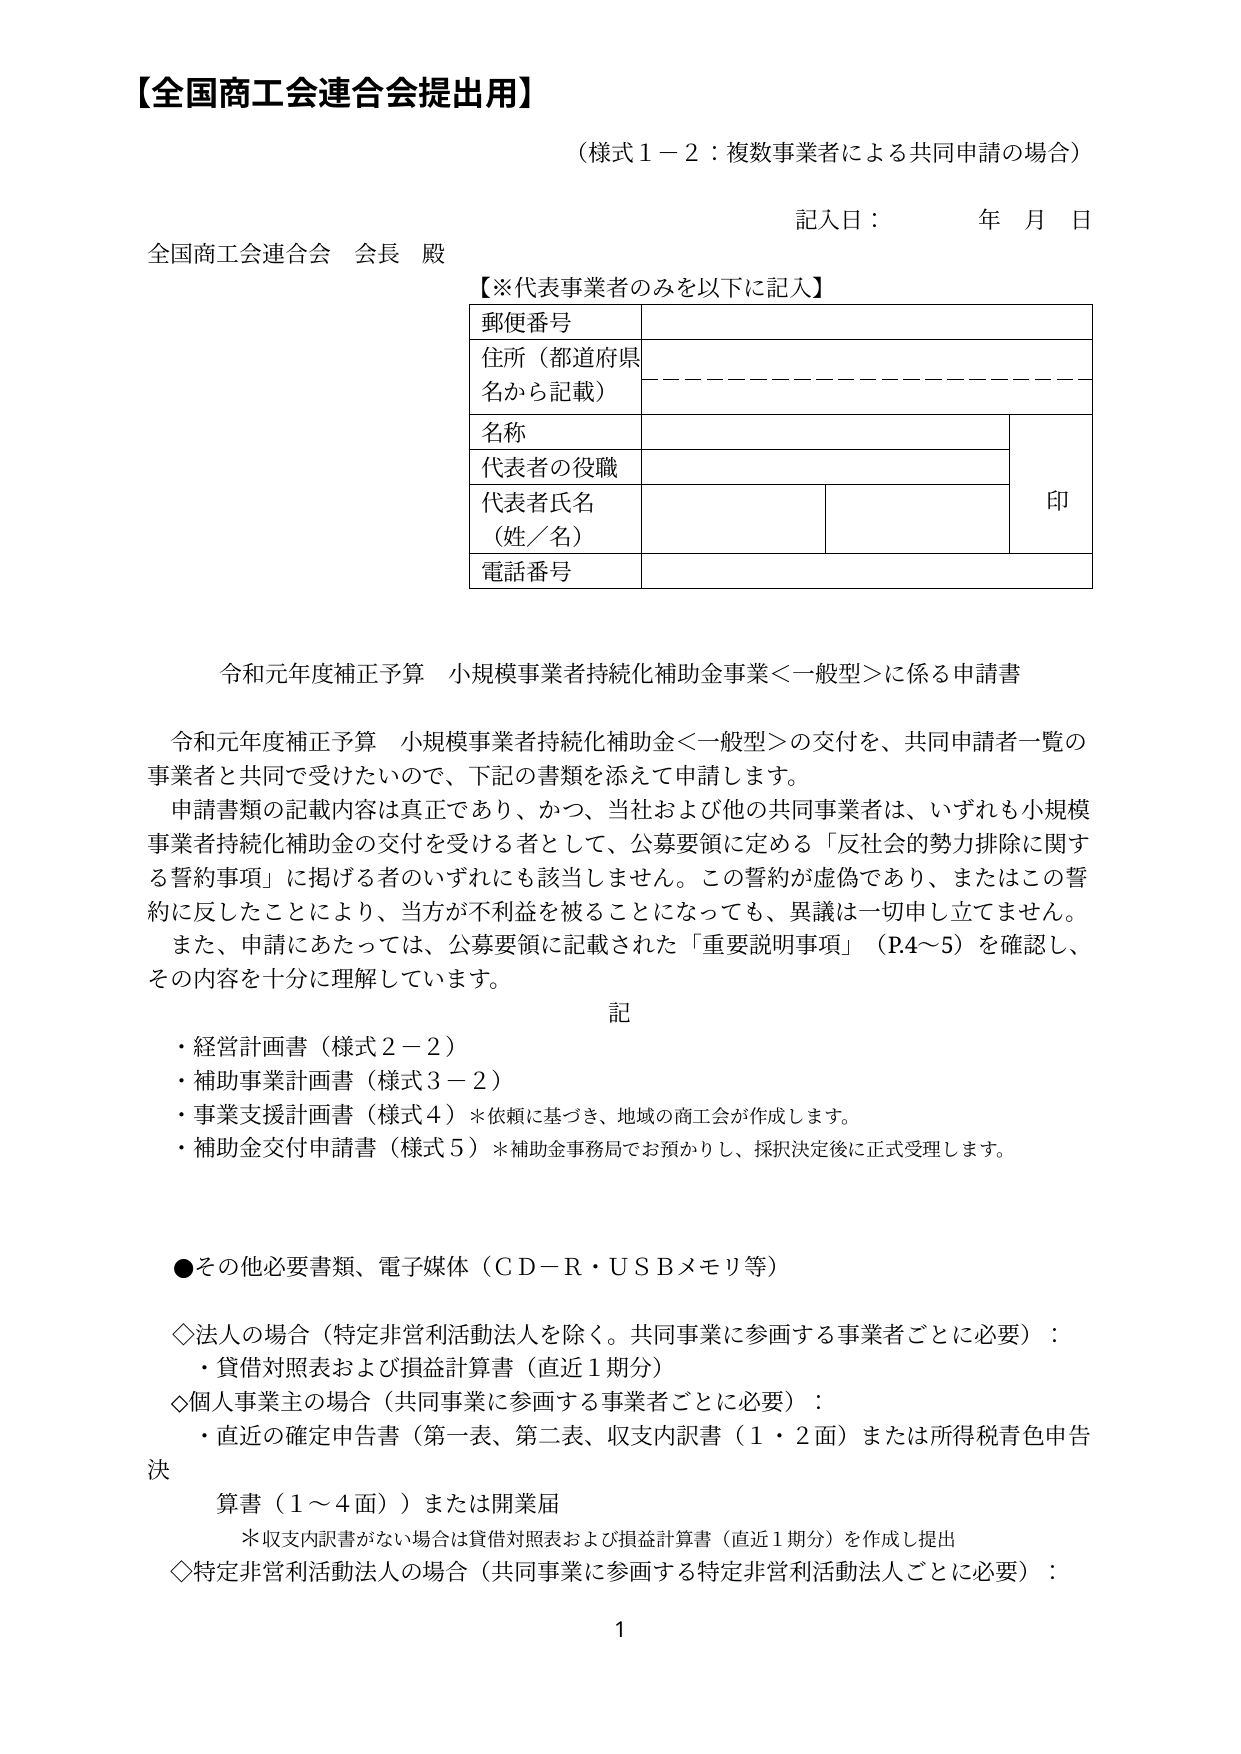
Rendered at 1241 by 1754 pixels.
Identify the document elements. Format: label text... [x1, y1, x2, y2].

text ◇個人事業主の場合（共同事業に参画する事業者ごとに必要）： [148, 1384, 1092, 1418]
text ◇特定非営利活動法人の場合（共同事業に参画する特定非営利活動法人ごとに必要）： [148, 1553, 1092, 1587]
table_cell [642, 450, 1009, 484]
text ◇法人の場合（特定非営利活動法人を除く。共同事業に参画する事業者ごとに必要）： [148, 1316, 1092, 1350]
text 申請書類の記載内容は真正であり、かつ、当社および他の共同事業者は、いずれも小規模事業者持続化補助金の交付を受ける者として、公募要領に定める「反社会的勢力排除に関する誓約事項」に掲げる者のいずれにも該当しません。この誓約が虚偽であり、またはこの誓約に反したことにより、当方が不利益を被ることになっても、異議は一切申し立てません。 [148, 792, 1092, 927]
text ・直近の確定申告書（第一表、第二表、収支内訳書（１・２面）または所得税青色申告決 [148, 1418, 1092, 1486]
table_cell [642, 554, 1092, 587]
text （様式１－２：複数事業者による共同申請の場合） [148, 134, 1092, 168]
table_cell [642, 340, 1092, 379]
text 令和元年度補正予算 小規模事業者持続化補助金事業＜一般型＞に係る申請書 [148, 656, 1092, 690]
text 記入日： 年 月 日 [148, 202, 1092, 236]
table_header [642, 305, 1092, 338]
table_cell [642, 485, 825, 552]
text また、申請にあたっては、公募要領に記載された「重要説明事項」（P.4～5）を確認し、その内容を十分に理解しています。 [148, 927, 1092, 995]
text ・事業支援計画書（様式４）＊依頼に基づき、地域の商工会が作成します。 [148, 1096, 1092, 1130]
table_cell [642, 415, 1009, 449]
text 事業者と共同で受けたいので、下記の書類を添えて申請します。 [148, 758, 1092, 792]
text ・補助金交付申請書（様式５）＊補助金事務局でお預かりし、採択決定後に正式受理します。 [148, 1130, 1092, 1164]
subtitle 記 [148, 995, 1092, 1028]
text ・経営計画書（様式２－２） [148, 1028, 1092, 1062]
table_cell 名称 [470, 415, 641, 449]
text 算書（１～４面））または開業届 [148, 1486, 1092, 1519]
table_cell [642, 379, 1092, 414]
table_header 郵便番号 [470, 305, 641, 338]
text ・貸借対照表および損益計算書（直近１期分） [148, 1350, 1092, 1384]
table_cell 電話番号 [470, 554, 641, 587]
table_cell 住所（都道府県 名から記載） [470, 340, 641, 414]
text ●その他必要書類、電子媒体（ＣＤ－Ｒ・ＵＳＢメモリ等） [148, 1232, 1092, 1299]
table_cell [826, 485, 1009, 552]
table_cell 代表者の役職 [470, 450, 641, 484]
text 令和元年度補正予算 小規模事業者持続化補助金＜一般型＞の交付を、共同申請者一覧の [148, 724, 1092, 758]
text 【※代表事業者のみを以下に記入】 [148, 270, 1017, 303]
table_cell 印 [1010, 415, 1092, 552]
text ＊収支内訳書がない場合は貸借対照表および損益計算書（直近１期分）を作成し提出 [148, 1519, 1092, 1553]
table_cell 代表者氏名 （姓／名） [470, 485, 641, 552]
text 全国商工会連合会 会長 殿 [148, 236, 1092, 270]
text ・補助事業計画書（様式３－２） [148, 1062, 1092, 1096]
